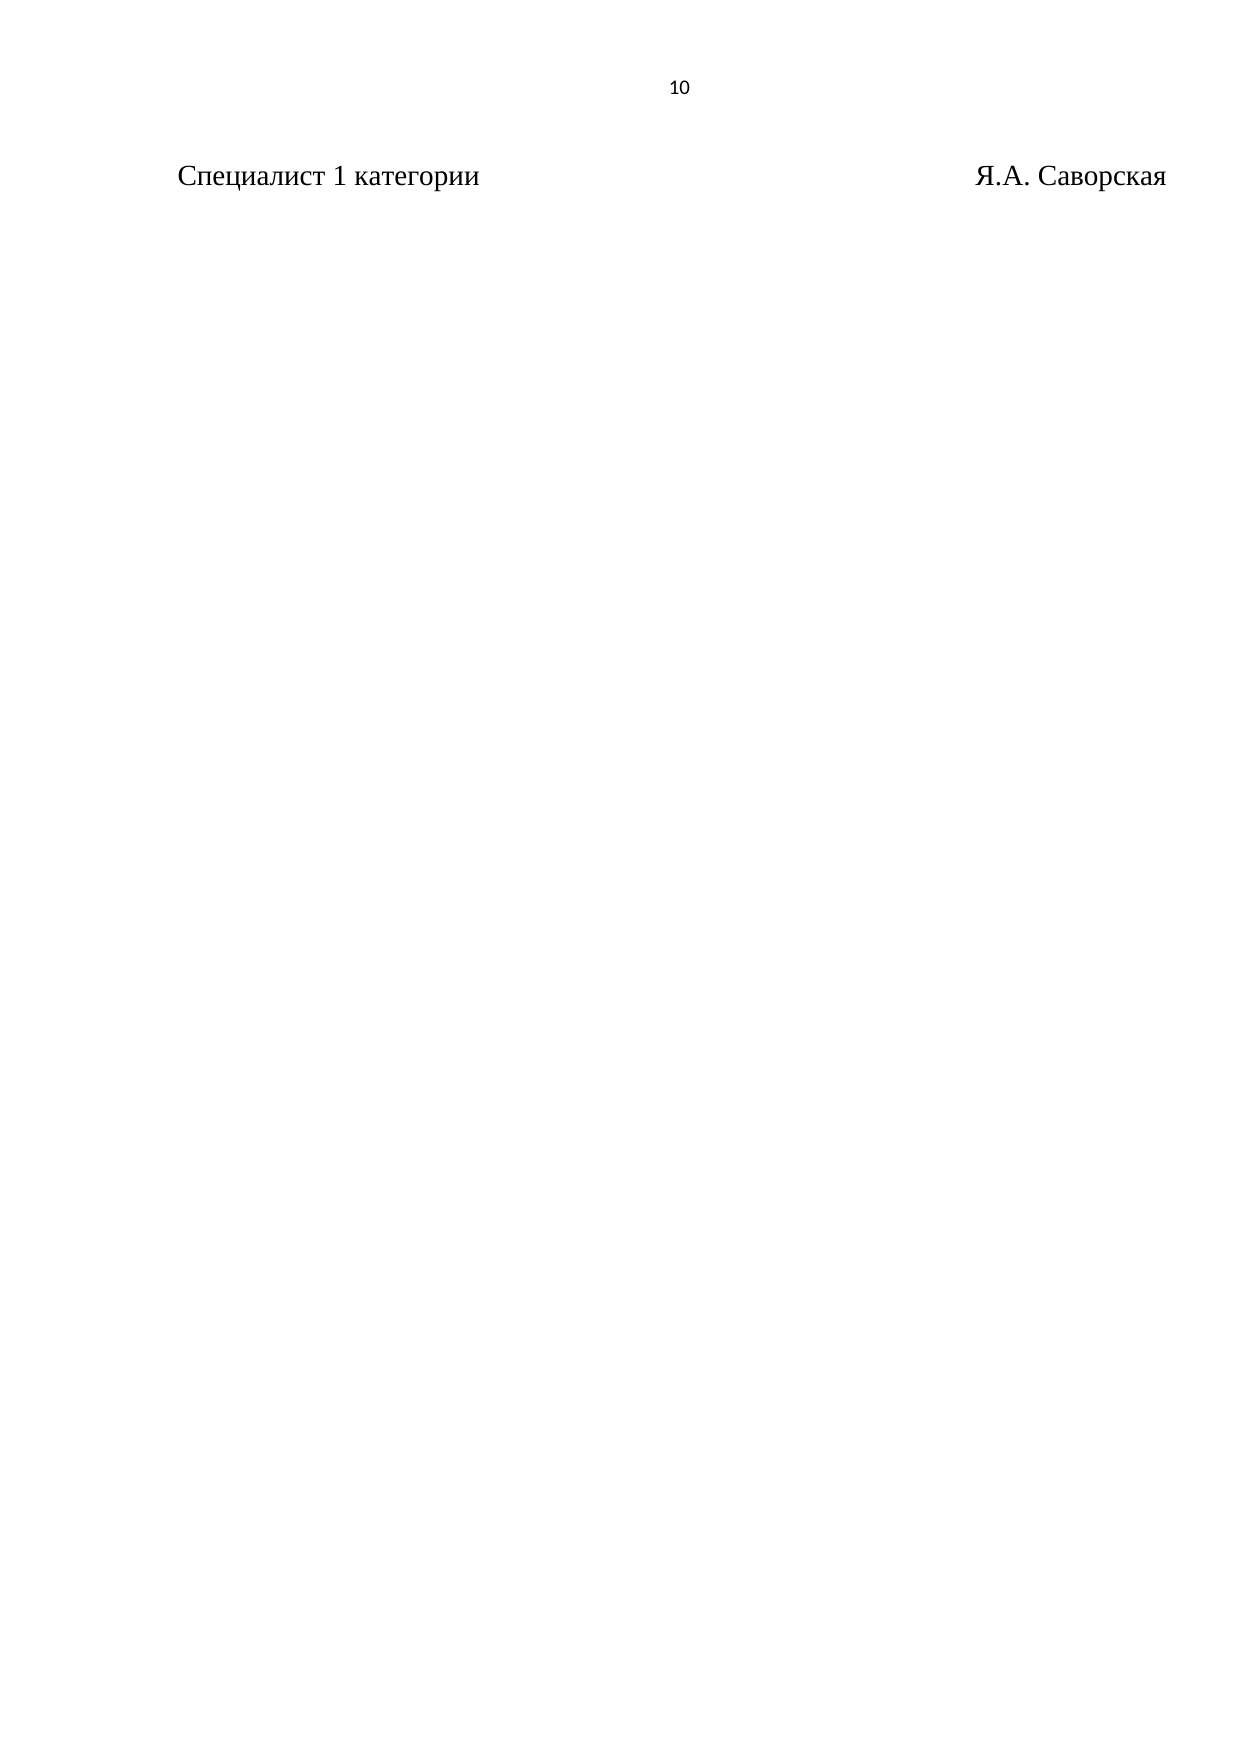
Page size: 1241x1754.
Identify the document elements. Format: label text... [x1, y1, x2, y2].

text Специалист 1 категории Я.А. Саворская [177, 158, 1181, 192]
